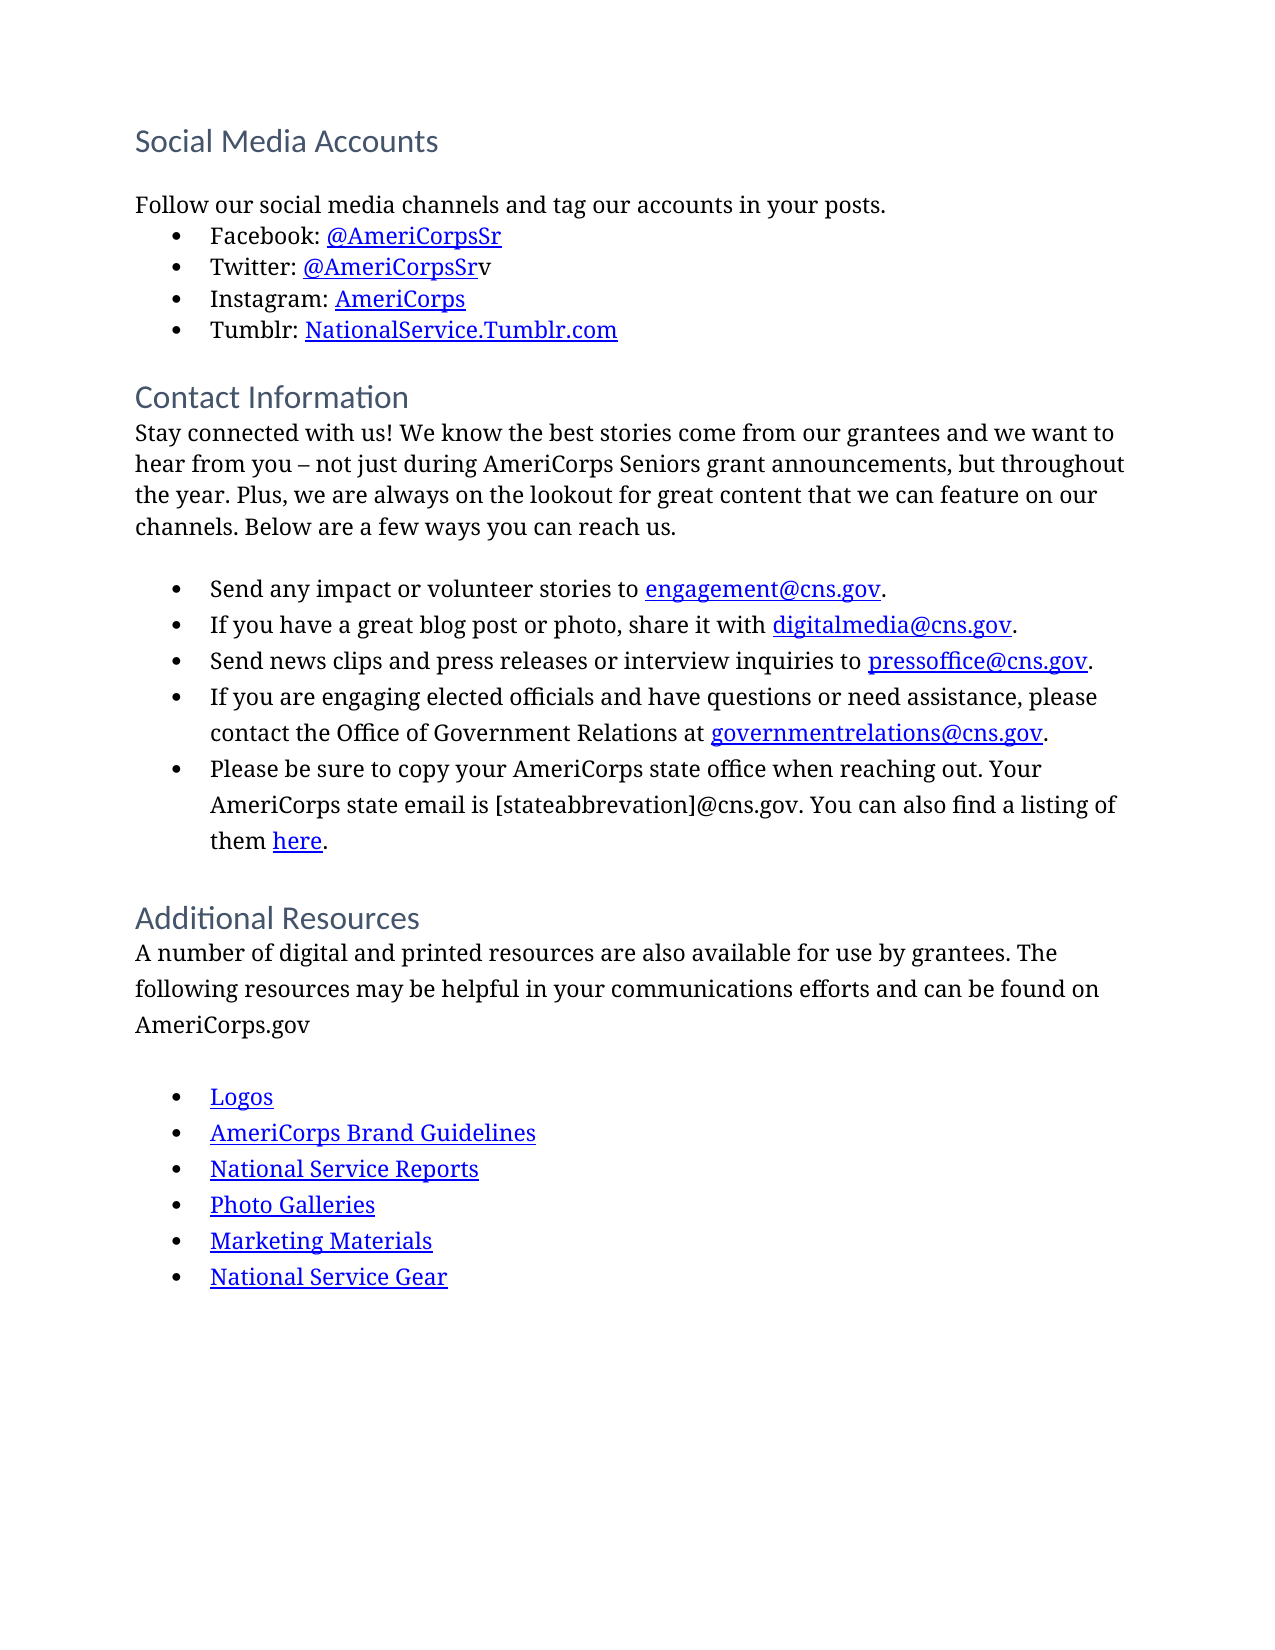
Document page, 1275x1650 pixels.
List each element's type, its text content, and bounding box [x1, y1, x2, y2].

list AmeriCorps Brand Guidelines [172, 1117, 1140, 1148]
list Please be sure to copy your AmeriCorps state office when reaching out. Your AmeriCorps state email is [stateabbrevation]@cns.gov. You can also find a listing of them here. [172, 753, 1140, 856]
text Additional Resources [135, 897, 1140, 937]
list Instagram: AmeriCorps [172, 282, 1140, 314]
list Twitter: @AmeriCorpsSrv [172, 251, 1140, 282]
text Follow our social media channels and tag our accounts in your posts. [135, 189, 1140, 220]
text A number of digital and printed resources are also available for use by grantees. The following resources may be helpful in your communications efforts and can be found on AmeriCorps.gov [135, 937, 1140, 1041]
list Send news clips and press releases or interview inquiries to pressoffice@cns.gov. [172, 645, 1140, 676]
list Send any impact or volunteer stories to engagement@cns.gov. [172, 573, 1140, 604]
text Social Media Accounts [135, 120, 1140, 161]
list National Service Gear [172, 1261, 1140, 1292]
list Photo Galleries [172, 1189, 1140, 1220]
text Stay connected with us! We know the best stories come from our grantees and we want to hear from you – not just during AmeriCorps Seniors grant announcements, but throughout the year. Plus, we are always on the lookout for great content that we can feature on our channels. Below are a few ways you can reach us. [135, 417, 1140, 542]
list If you are engaging elected officials and have questions or need assistance, please contact the Office of Government Relations at governmentrelations@cns.gov. [172, 681, 1140, 748]
list If you have a great blog post or photo, share it with digitalmedia@cns.gov. [172, 609, 1140, 640]
list Facebook: @AmeriCorpsSr [172, 220, 1140, 251]
list Marketing Materials [172, 1225, 1140, 1256]
list Logos [172, 1081, 1140, 1112]
list Tumblr: NationalService.Tumblr.com [172, 314, 1140, 345]
list National Service Reports [172, 1153, 1140, 1184]
text Contact Information [135, 376, 1140, 417]
